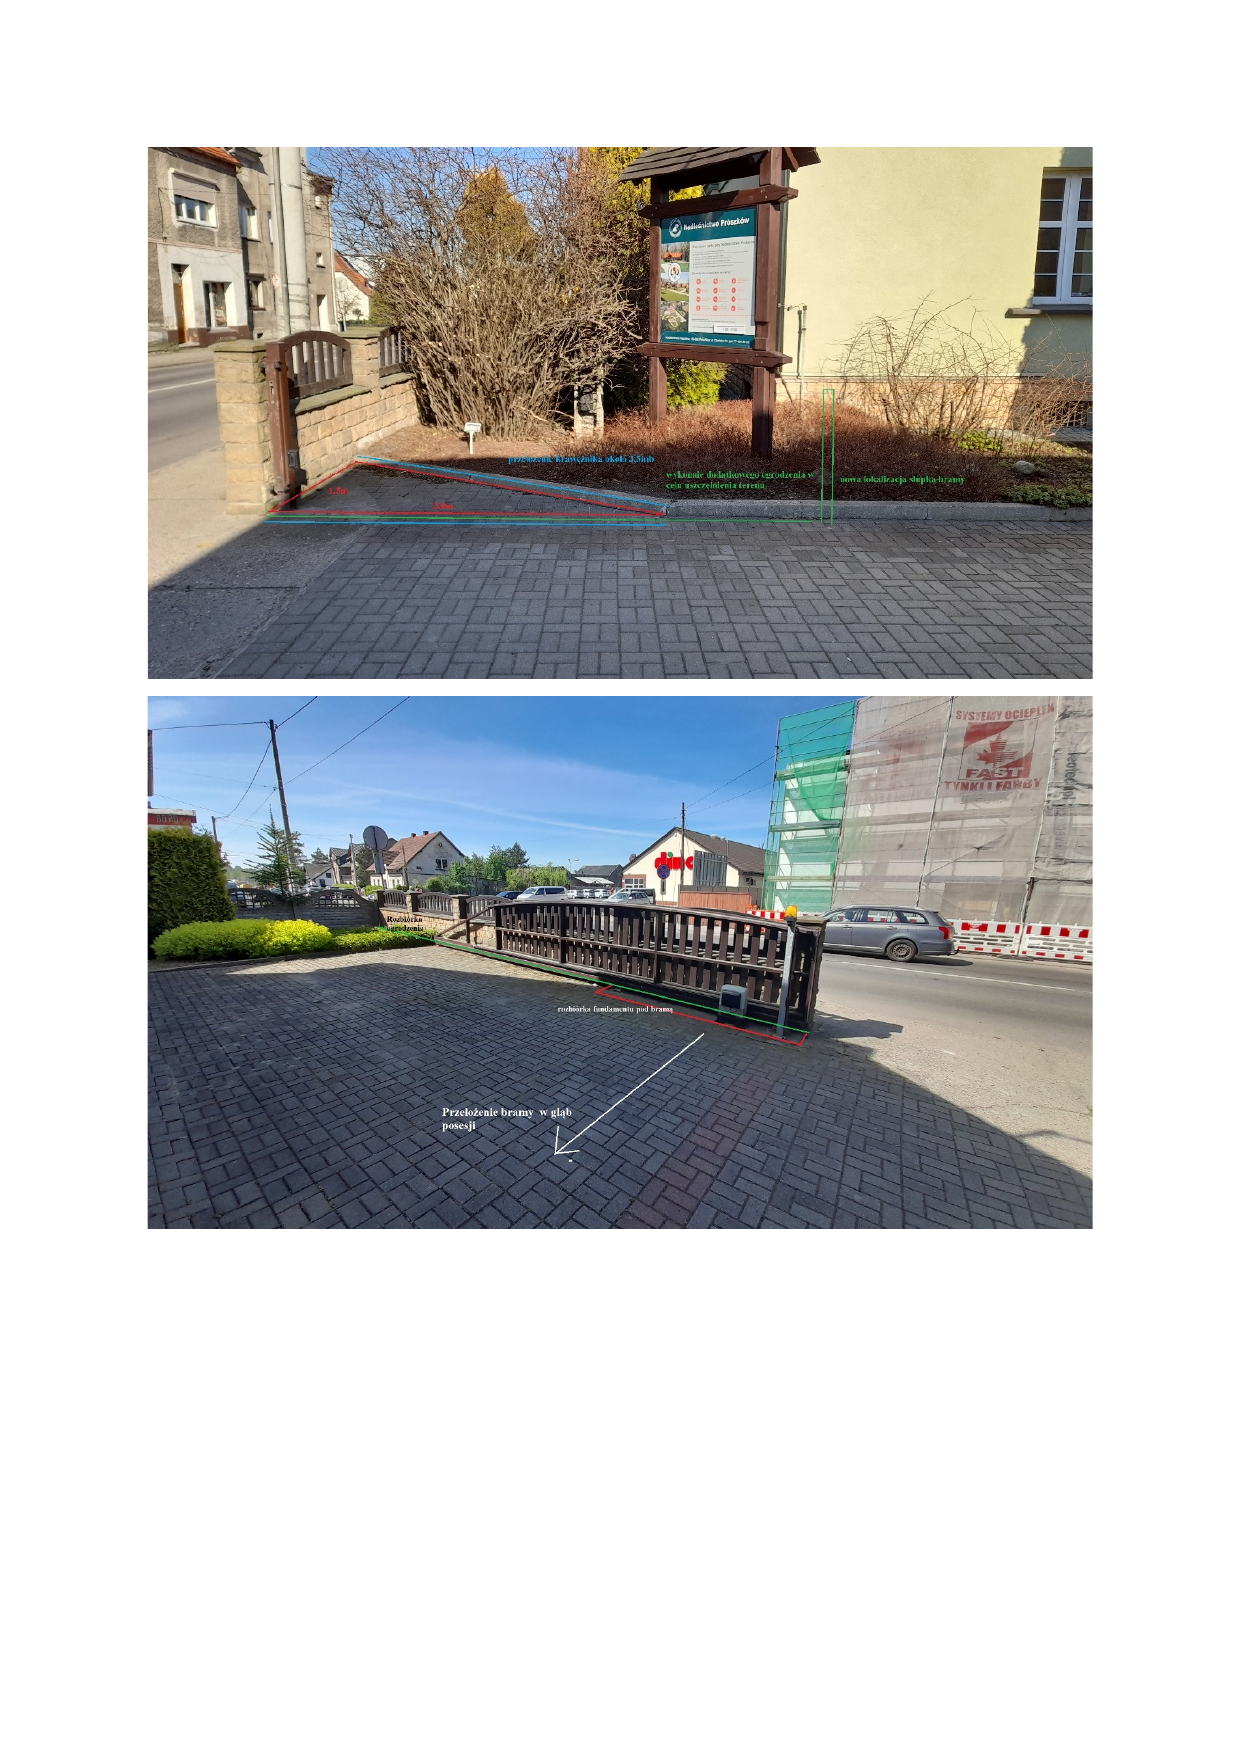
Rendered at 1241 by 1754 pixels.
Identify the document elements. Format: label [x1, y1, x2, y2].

picture [147, 696, 1093, 1229]
picture [147, 147, 1093, 679]
